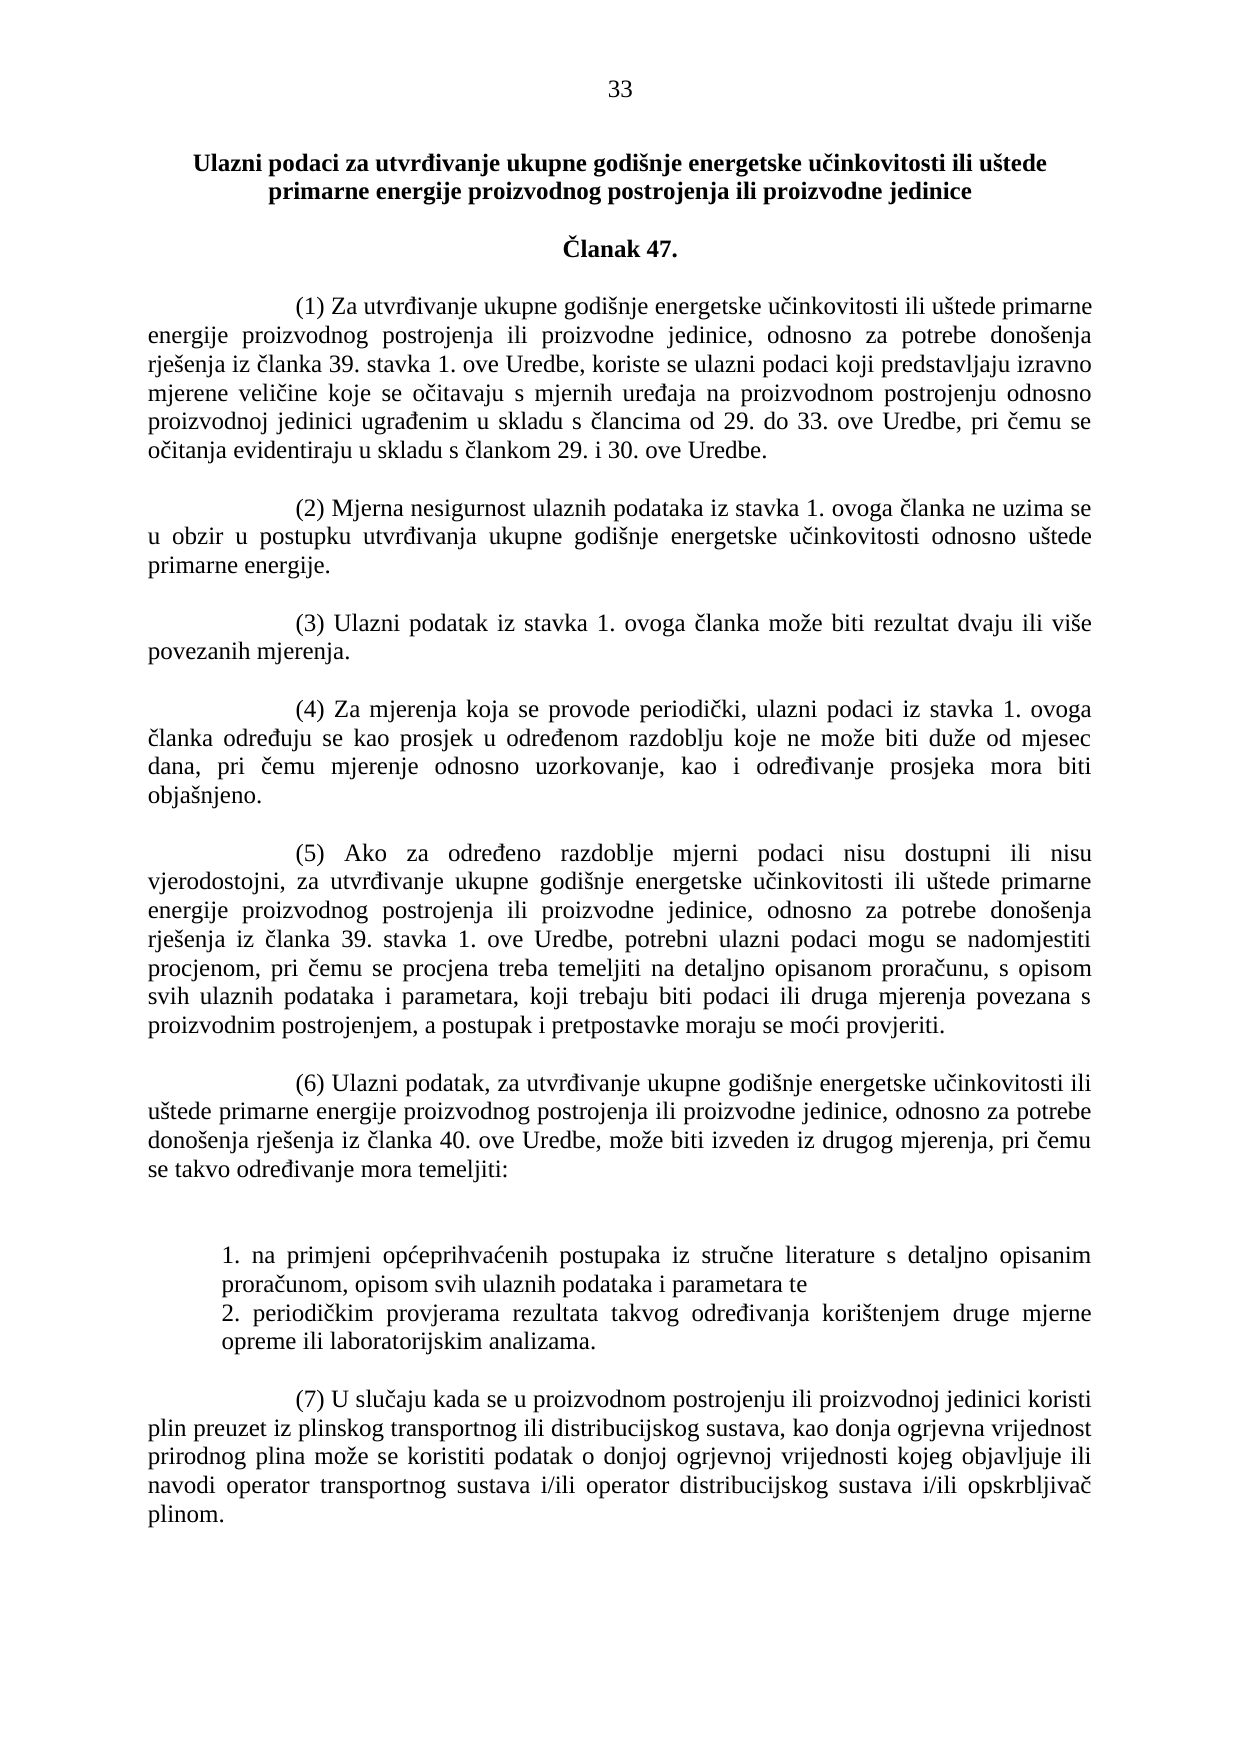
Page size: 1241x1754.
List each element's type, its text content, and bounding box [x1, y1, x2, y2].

text (4) Za mjerenja koja se provode periodički, ulazni podaci iz stavka 1. ovoga članka određuju se kao prosjek u određenom razdoblju koje ne može biti duže od mjesec dana, pri čemu mjerenje odnosno uzorkovanje, kao i određivanje prosjeka mora biti objašnjeno. [148, 694, 1093, 809]
text 1. na primjeni općeprihvaćenih postupaka iz stručne literature s detaljno opisanim proračunom, opisom svih ulaznih podataka i parametara te [221, 1240, 1093, 1298]
text Članak 47. [148, 234, 1093, 263]
text (3) Ulazni podatak iz stavka 1. ovoga članka može biti rezultat dvaju ili više povezanih mjerenja. [148, 608, 1093, 665]
text (6) Ulazni podatak, za utvrđivanje ukupne godišnje energetske učinkovitosti ili uštede primarne energije proizvodnog postrojenja ili proizvodne jedinice, odnosno za potrebe donošenja rješenja iz članka 40. ove Uredbe, može biti izveden iz drugog mjerenja, pri čemu se takvo određivanje mora temeljiti: [148, 1068, 1093, 1183]
text (5) Ako za određeno razdoblje mjerni podaci nisu dostupni ili nisu vjerodostojni, za utvrđivanje ukupne godišnje energetske učinkovitosti ili uštede primarne energije proizvodnog postrojenja ili proizvodne jedinice, odnosno za potrebe donošenja rješenja iz članka 39. stavka 1. ove Uredbe, potrebni ulazni podaci mogu se nadomjestiti procjenom, pri čemu se procjena treba temeljiti na detaljno opisanom proračunu, s opisom svih ulaznih podataka i parametara, koji trebaju biti podaci ili druga mjerenja povezana s proizvodnim postrojenjem, a postupak i pretpostavke moraju se moći provjeriti. [148, 838, 1093, 1039]
text (2) Mjerna nesigurnost ulaznih podataka iz stavka 1. ovoga članka ne uzima se u obzir u postupku utvrđivanja ukupne godišnje energetske učinkovitosti odnosno uštede primarne energije. [148, 493, 1093, 579]
text (1) Za utvrđivanje ukupne godišnje energetske učinkovitosti ili uštede primarne energije proizvodnog postrojenja ili proizvodne jedinice, odnosno za potrebe donošenja rješenja iz članka 39. stavka 1. ove Uredbe, koriste se ulazni podaci koji predstavljaju izravno mjerene veličine koje se očitavaju s mjernih uređaja na proizvodnom postrojenju odnosno proizvodnoj jedinici ugrađenim u skladu s člancima od 29. do 33. ove Uredbe, pri čemu se očitanja evidentiraju u skladu s člankom 29. i 30. ove Uredbe. [148, 291, 1093, 464]
text 2. periodičkim provjerama rezultata takvog određivanja korištenjem druge mjerne opreme ili laboratorijskim analizama. [221, 1298, 1093, 1355]
text (7) U slučaju kada se u proizvodnom postrojenju ili proizvodnoj jedinici koristi plin preuzet iz plinskog transportnog ili distribucijskog sustava, kao donja ogrjevna vrijednost prirodnog plina može se koristiti podatak o donjoj ogrjevnoj vrijednosti kojeg objavljuje ili navodi operator transportnog sustava i/ili operator distribucijskog sustava i/ili opskrbljivač plinom. [148, 1384, 1093, 1528]
text Ulazni podaci za utvrđivanje ukupne godišnje energetske učinkovitosti ili uštede primarne energije proizvodnog postrojenja ili proizvodne jedinice [148, 148, 1093, 205]
